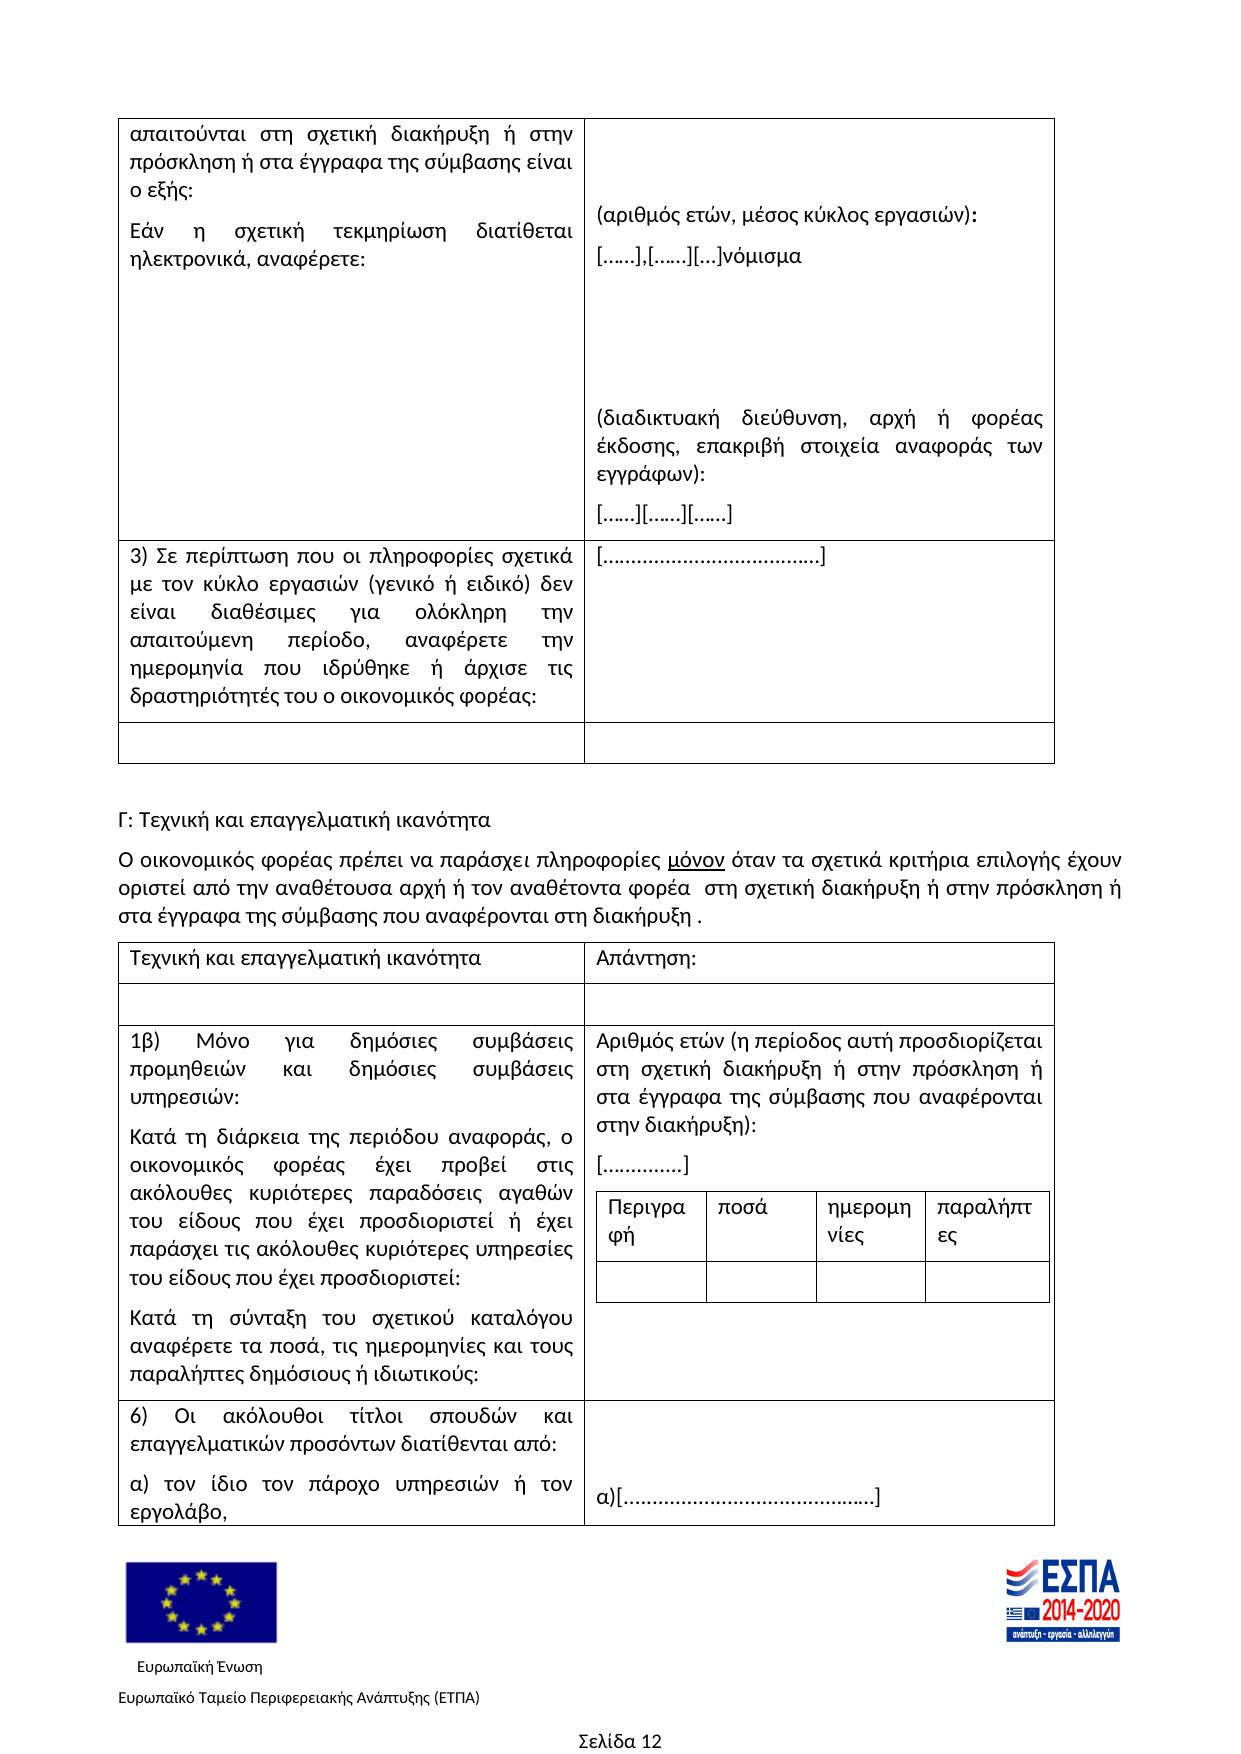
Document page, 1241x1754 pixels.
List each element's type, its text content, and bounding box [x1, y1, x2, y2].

table_header Απάντηση: [585, 943, 1054, 983]
table_cell α)[......................................……] β) [……] [585, 1401, 1054, 1525]
table_header Τεχνική και επαγγελματική ικανότητα [119, 943, 584, 983]
table_cell […................................…] [585, 541, 1054, 722]
table_cell 1β) Μόνο για δημόσιες συμβάσεις προμηθειών και δημόσιες συμβάσεις υπηρεσιών: Κατά τη διάρκεια της περιόδου αναφοράς, ο οικονομικός φορέας έχει προβεί στις ακόλουθες κυριότερες παραδόσεις αγαθών του είδους που έχει προσδιοριστεί ή έχει παράσχει τις ακόλουθες κυριότερες υπηρεσίες του είδους που έχει προσδιοριστεί: Κατά τη σύνταξη του σχετικού καταλόγου αναφέρετε τα ποσά, τις ημερομηνίες και τους παραλήπτες δημόσιους ή ιδιωτικούς: [119, 1026, 584, 1400]
table_cell Αριθμός ετών (η περίοδος αυτή προσδιορίζεται στη σχετική διακήρυξη ή στην πρόσκληση ή στα έγγραφα της σύμβασης που αναφέρονται στην διακήρυξη): […...........] [585, 1026, 1054, 1400]
text Ο οικονομικός φορέας πρέπει να παράσχει πληροφορίες μόνον όταν τα σχετικά κριτήρια επιλογής έχουν οριστεί από την αναθέτουσα αρχή ή τον αναθέτοντα φορέα στη σχετική διακήρυξη ή στην πρόσκληση ή στα έγγραφα της σύμβασης που αναφέρονται στη διακήρυξη . [118, 845, 1122, 929]
table_cell [585, 723, 1054, 763]
table_cell [119, 723, 584, 763]
table_cell [119, 984, 584, 1025]
table_cell 3) Σε περίπτωση που οι πληροφορίες σχετικά με τον κύκλο εργασιών (γενικό ή ειδικό) δεν είναι διαθέσιμες για ολόκληρη την απαιτούμενη περίοδο, αναφέρετε την ημερομηνία που ιδρύθηκε ή άρχισε τις δραστηριότητές του ο οικονομικός φορέας: [119, 541, 584, 722]
text Γ: Τεχνική και επαγγελματική ικανότητα [118, 805, 1122, 833]
picture [1003, 1557, 1123, 1644]
table_cell [585, 984, 1054, 1025]
